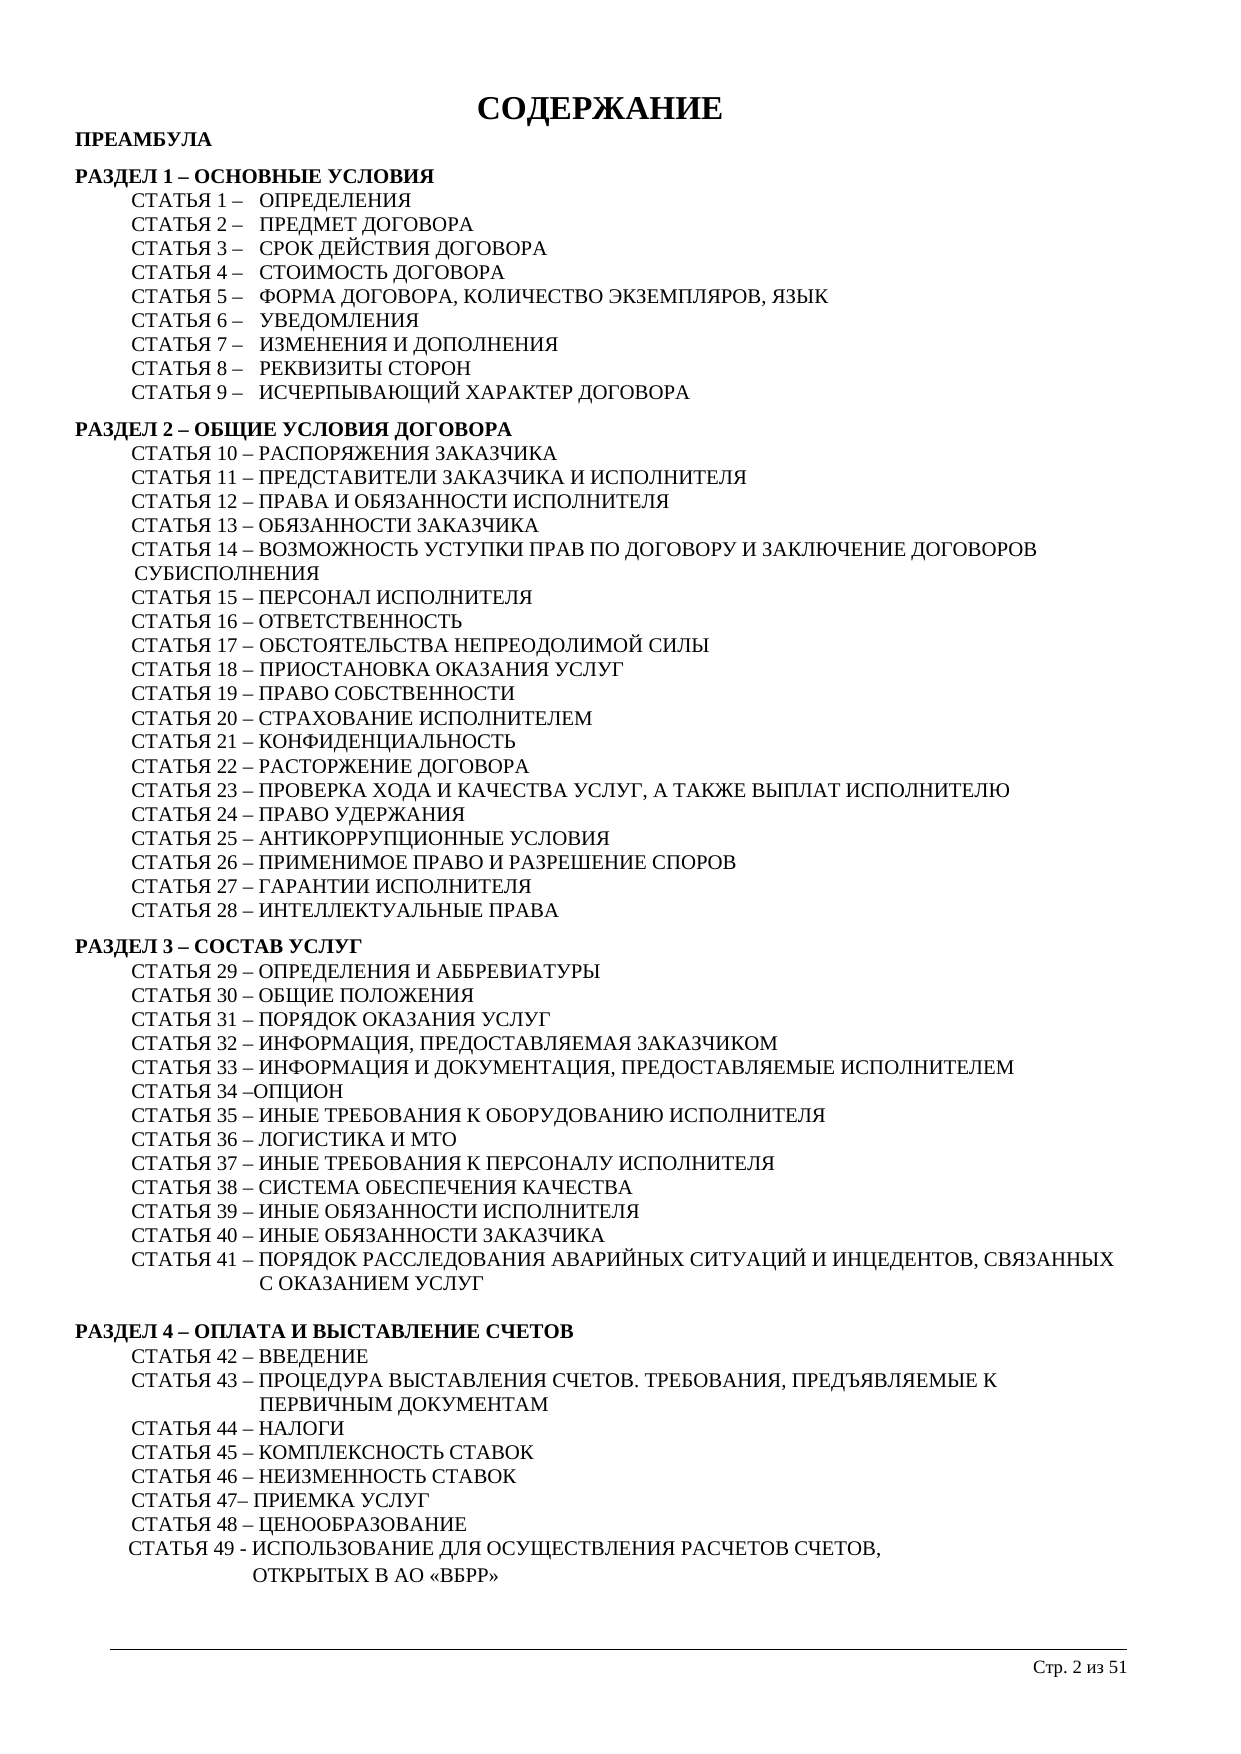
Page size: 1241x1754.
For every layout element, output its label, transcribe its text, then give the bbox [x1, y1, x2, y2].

text СТАТЬЯ 12 – ПРАВА И ОБЯЗАННОСТИ ИСПОЛНИТЕЛЯ [75, 489, 1125, 513]
text СТАТЬЯ 35 – ИНЫЕ ТРЕБОВАНИЯ К ОБОРУДОВАНИЮ ИСПОЛНИТЕЛЯ [131, 1103, 1125, 1127]
text СТАТЬЯ 41 – ПОРЯДОК РАССЛЕДОВАНИЯ АВАРИЙНЫХ СИТУАЦИЙ И ИНЦЕДЕНТОВ, СВЯЗАННЫХ С ОКАЗАНИЕМ УСЛУГ [131, 1247, 1125, 1295]
text СТАТЬЯ 7 – ИЗМЕНЕНИЯ И ДОПОЛНЕНИЯ [131, 332, 1125, 356]
text СТАТЬЯ 9 – ИСЧЕРПЫВАЮЩИЙ ХАРАКТЕР ДОГОВОРА [131, 380, 1125, 404]
text СТАТЬЯ 27 – ГАРАНТИИ ИСПОЛНИТЕЛЯ [131, 874, 1125, 898]
text СТАТЬЯ 16 – ОТВЕТСТВЕННОСТЬ [75, 609, 1125, 633]
text СТАТЬЯ 19 – ПРАВО СОБСТВЕННОСТИ [131, 681, 1125, 705]
text СТАТЬЯ 32 – ИНФОРМАЦИЯ, ПРЕДОСТАВЛЯЕМАЯ ЗАКАЗЧИКОМ [131, 1031, 1125, 1055]
text СТАТЬЯ 37 – ИНЫЕ ТРЕБОВАНИЯ К ПЕРСОНАЛУ ИСПОЛНИТЕЛЯ [131, 1151, 1125, 1175]
text СТАТЬЯ 39 – ИНЫЕ ОБЯЗАННОСТИ ИСПОЛНИТЕЛЯ [131, 1199, 1125, 1223]
text СТАТЬЯ 44 – НАЛОГИ [131, 1416, 1125, 1440]
text СТАТЬЯ 28 – ИНТЕЛЛЕКТУАЛЬНЫЕ ПРАВА [131, 898, 1125, 922]
text СТАТЬЯ 23 – ПРОВЕРКА ХОДА И КАЧЕСТВА УСЛУГ, А ТАКЖЕ ВЫПЛАТ ИСПОЛНИТЕЛЮ [131, 778, 1125, 802]
text СТАТЬЯ 33 – ИНФОРМАЦИЯ И ДОКУМЕНТАЦИЯ, ПРЕДОСТАВЛЯЕМЫЕ ИСПОЛНИТЕЛЕМ [131, 1055, 1125, 1079]
text СТАТЬЯ 42 – ВВЕДЕНИЕ [131, 1343, 1125, 1368]
text СТАТЬЯ 49 - ИСПОЛЬЗОВАНИЕ ДЛЯ ОСУЩЕСТВЛЕНИЯ РАСЧЕТОВ СЧЕТОВ, [128, 1536, 1125, 1560]
text СТАТЬЯ 1 – ОПРЕДЕЛЕНИЯ [131, 188, 1125, 212]
text СТАТЬЯ 5 – ФОРМА ДОГОВОРА, КОЛИЧЕСТВО ЭКЗЕМПЛЯРОВ, ЯЗЫК [131, 284, 1125, 308]
text СТАТЬЯ 11 – ПРЕДСТАВИТЕЛИ ЗАКАЗЧИКА И ИСПОЛНИТЕЛЯ [75, 465, 1125, 489]
text СТАТЬЯ 8 – РЕКВИЗИТЫ СТОРОН [131, 356, 1125, 380]
text СТАТЬЯ 26 – ПРИМЕНИМОЕ ПРАВО И РАЗРЕШЕНИЕ СПОРОВ [131, 850, 1125, 874]
text СТАТЬЯ 21 – КОНФИДЕНЦИАЛЬНОСТЬ [131, 729, 1125, 753]
text СТАТЬЯ 3 – СРОК ДЕЙСТВИЯ ДОГОВОРА [131, 236, 1125, 260]
text РАЗДЕЛ 3 – СОСТАВ УСЛУГ [75, 934, 1125, 958]
text ОТКРЫТЫХ В АО «ВБРР» [252, 1560, 1125, 1588]
text СТАТЬЯ 18 – ПРИОСТАНОВКА ОКАЗАНИЯ УСЛУГ [131, 657, 1125, 681]
text СТАТЬЯ 29 – ОПРЕДЕЛЕНИЯ И АББРЕВИАТУРЫ [131, 958, 1125, 983]
text СТАТЬЯ 15 – ПЕРСОНАЛ ИСПОЛНИТЕЛЯ [75, 585, 1125, 609]
text СТАТЬЯ 25 – АНТИКОРРУПЦИОННЫЕ УСЛОВИЯ [131, 826, 1125, 850]
text СТАТЬЯ 2 – ПРЕДМЕТ ДОГОВОРА [131, 212, 1125, 236]
text СТАТЬЯ 48 – ЦЕНООБРАЗОВАНИЕ [131, 1512, 1125, 1536]
text СТАТЬЯ 46 – НЕИЗМЕННОСТЬ СТАВОК [131, 1464, 1125, 1488]
text СТАТЬЯ 43 – ПРОЦЕДУРА ВЫСТАВЛЕНИЯ СЧЕТОВ. ТРЕБОВАНИЯ, ПРЕДЪЯВЛЯЕМЫЕ К ПЕРВИЧНЫМ ДОКУМЕНТАМ [131, 1368, 1125, 1416]
text СТАТЬЯ 40 – ИНЫЕ ОБЯЗАННОСТИ ЗАКАЗЧИКА [131, 1223, 1125, 1247]
text СТАТЬЯ 38 – СИСТЕМА ОБЕСПЕЧЕНИЯ КАЧЕСТВА [131, 1175, 1125, 1199]
text СТАТЬЯ 45 – КОМПЛЕКСНОСТЬ СТАВОК [131, 1440, 1125, 1464]
text СТАТЬЯ 13 – ОБЯЗАННОСТИ ЗАКАЗЧИКА [75, 513, 1125, 537]
text СОДЕРЖАНИЕ [75, 89, 1125, 127]
text СТАТЬЯ 30 – ОБЩИЕ ПОЛОЖЕНИЯ [131, 983, 1125, 1007]
text СТАТЬЯ 22 – РАСТОРЖЕНИЕ ДОГОВОРА [131, 753, 1125, 778]
text СТАТЬЯ 17 – ОБСТОЯТЕЛЬСТВА НЕПРЕОДОЛИМОЙ СИЛЫ [131, 633, 1125, 657]
text СТАТЬЯ 6 – УВЕДОМЛЕНИЯ [131, 308, 1125, 332]
text СТАТЬЯ 20 – СТРАХОВАНИЕ ИСПОЛНИТЕЛЕМ [131, 705, 1125, 729]
text ПРЕАМБУЛА [75, 127, 1125, 151]
text СТАТЬЯ 36 – ЛОГИСТИКА И МТО [131, 1127, 1125, 1151]
text СТАТЬЯ 24 – ПРАВО УДЕРЖАНИЯ [131, 802, 1125, 826]
text СТАТЬЯ 4 – СТОИМОСТЬ ДОГОВОРА [131, 260, 1125, 284]
text РАЗДЕЛ 4 – ОПЛАТА И ВЫСТАВЛЕНИЕ СЧЕТОВ [75, 1319, 1125, 1343]
text РАЗДЕЛ 2 – ОБЩИЕ УСЛОВИЯ ДОГОВОРА [75, 417, 1125, 441]
text СТАТЬЯ 14 – ВОЗМОЖНОСТЬ УСТУПКИ ПРАВ ПО ДОГОВОРУ И ЗАКЛЮЧЕНИЕ ДОГОВОРОВ СУБИСПОЛНЕНИЯ [131, 537, 1125, 585]
text СТАТЬЯ 34 –ОПЦИОН [131, 1079, 1125, 1103]
text СТАТЬЯ 31 – ПОРЯДОК ОКАЗАНИЯ УСЛУГ [131, 1007, 1125, 1031]
text СТАТЬЯ 10 – РАСПОРЯЖЕНИЯ ЗАКАЗЧИКА [75, 441, 1125, 465]
text РАЗДЕЛ 1 – ОСНОВНЫЕ УСЛОВИЯ [75, 163, 1125, 188]
text СТАТЬЯ 47– ПРИЕМКА УСЛУГ [131, 1488, 1125, 1512]
